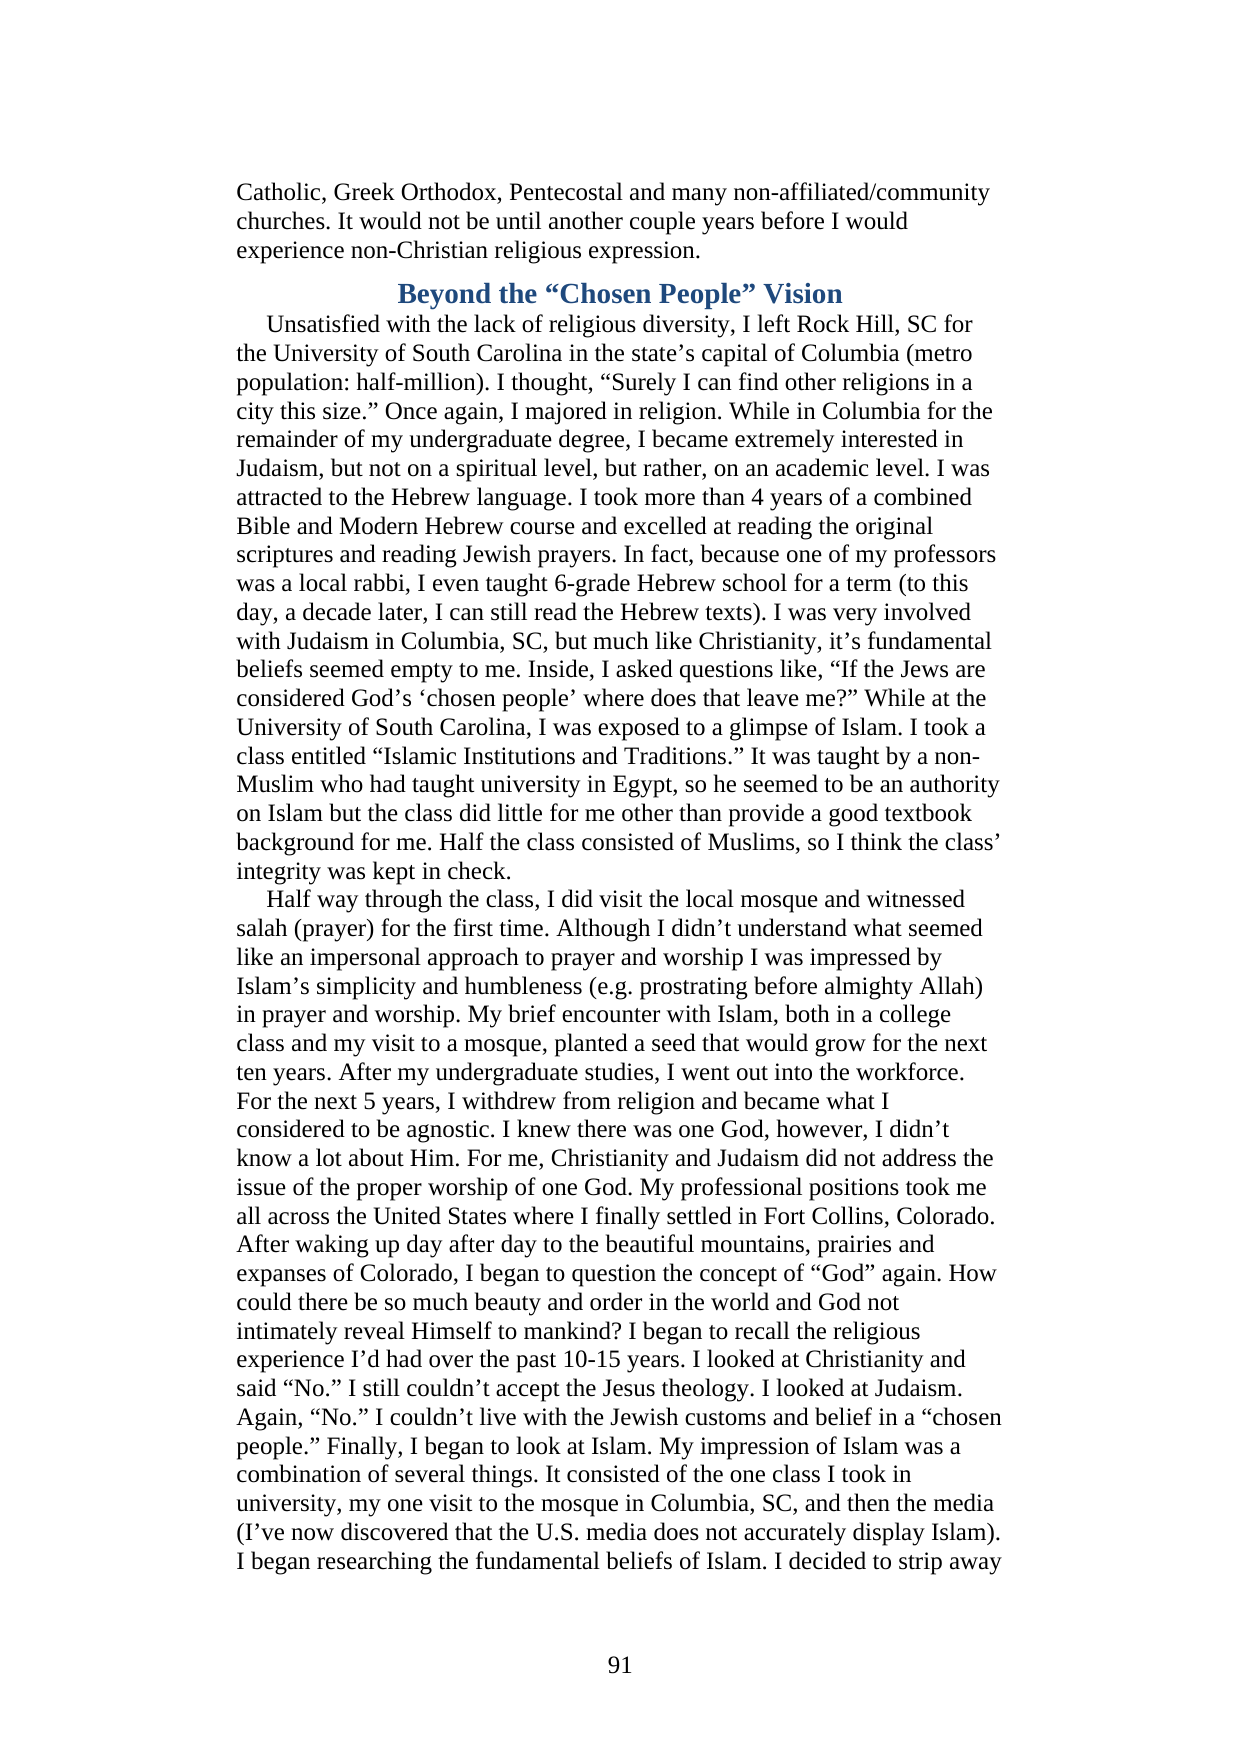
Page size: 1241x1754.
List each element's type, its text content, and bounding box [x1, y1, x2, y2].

text Unsatisfied with the lack of religious diversity, I left Rock Hill, SC for the University of South Carolina in the state’s capital of Columbia (metro population: half-million). I thought, “Surely I can find other religions in a city this size.” Once again, I majored in religion. While in Columbia for the remainder of my undergraduate degree, I became extremely interested in Judaism, but not on a spiritual level, but rather, on an academic level. I was attracted to the Hebrew language. I took more than 4 years of a combined Bible and Modern Hebrew course and excelled at reading the original scriptures and reading Jewish prayers. In fact, because one of my professors was a local rabbi, I even taught 6-grade Hebrew school for a term (to this day, a decade later, I can still read the Hebrew texts). I was very involved with Judaism in Columbia, SC, but much like Christianity, it’s fundamental beliefs seemed empty to me. Inside, I asked questions like, “If the Jews are considered God’s ‘chosen people’ where does that leave me?” While at the University of South Carolina, I was exposed to a glimpse of Islam. I took a class entitled “Islamic Institutions and Traditions.” It was taught by a non-Muslim who had taught university in Egypt, so he seemed to be an authority on Islam but the class did little for me other than provide a good textbook background for me. Half the class consisted of Muslims, so I think the class’ integrity was kept in check. [236, 309, 1004, 884]
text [236, 884, 1004, 1574]
subtitle Beyond the “Chosen People” Vision [236, 276, 1004, 309]
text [236, 177, 1004, 263]
